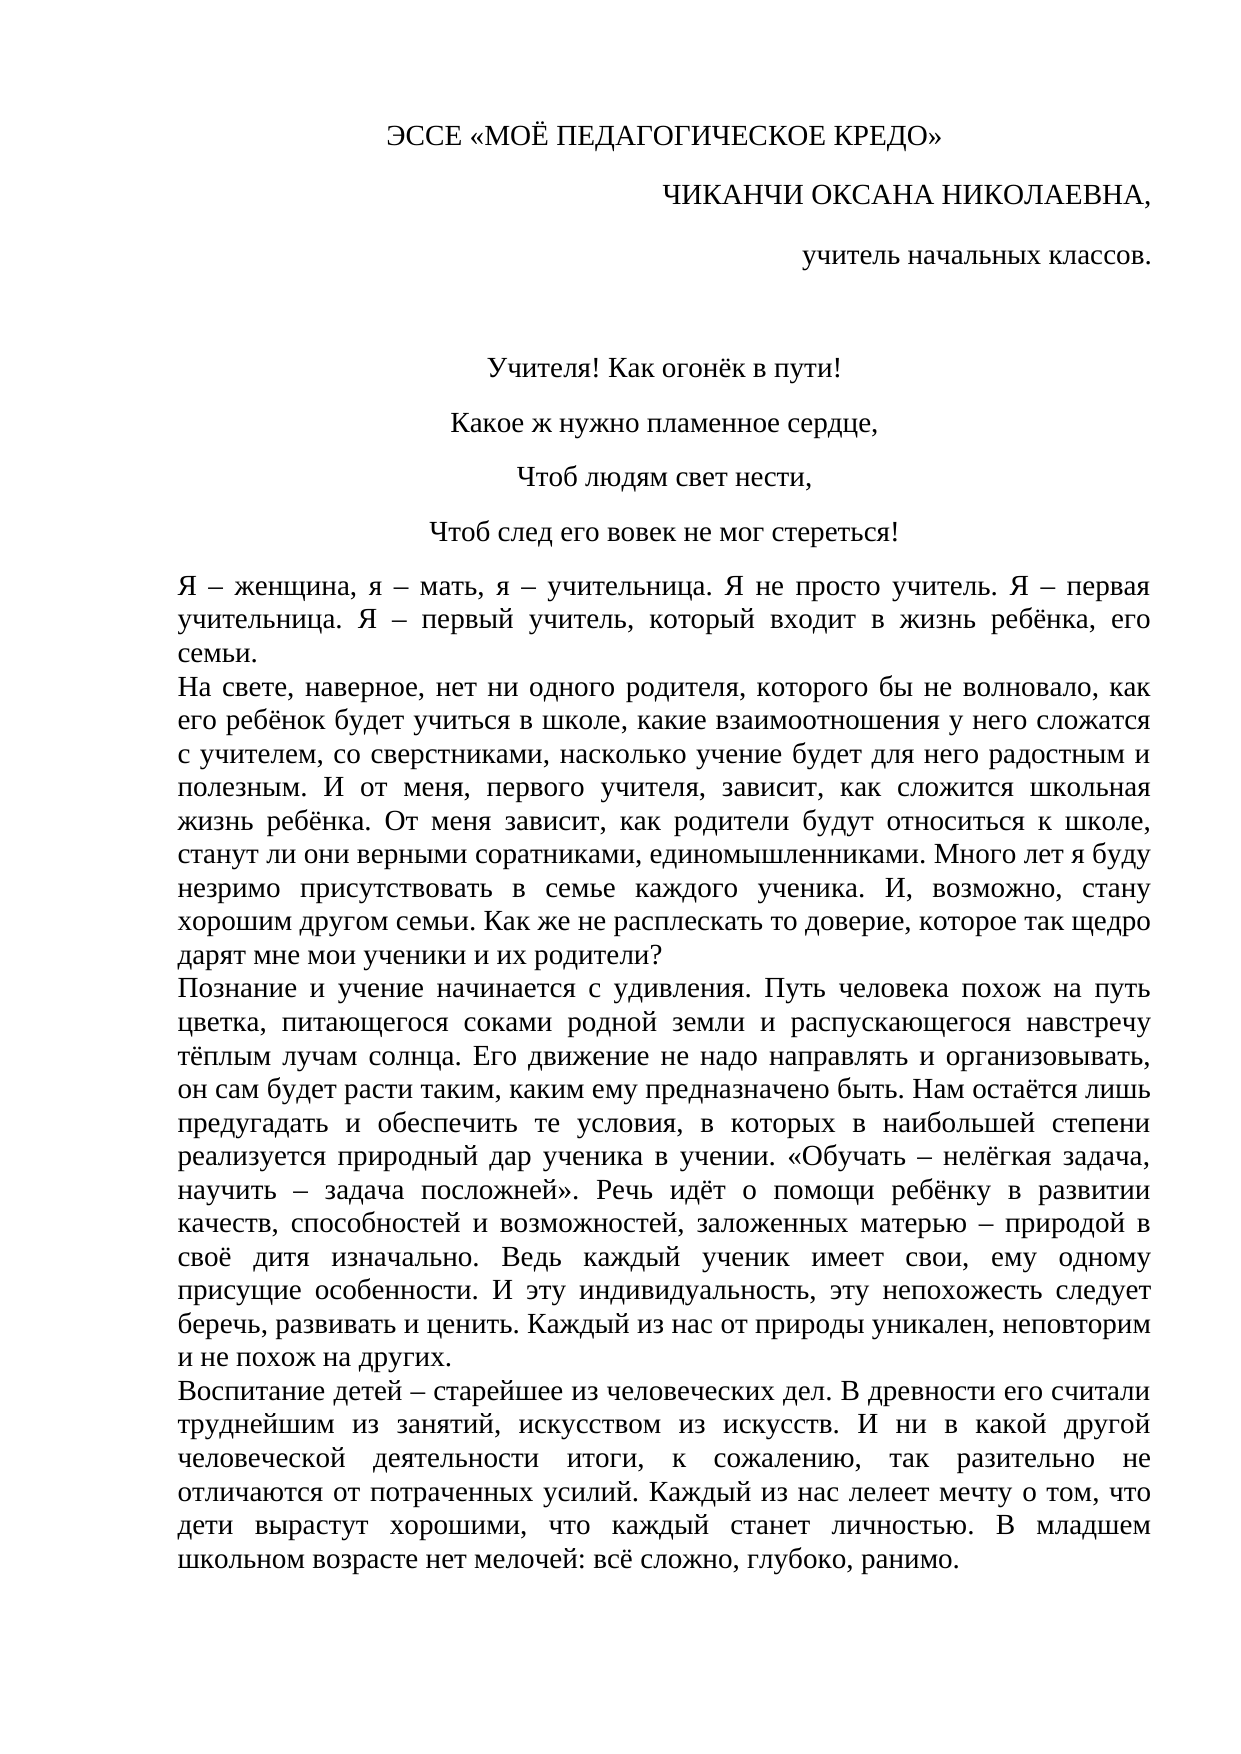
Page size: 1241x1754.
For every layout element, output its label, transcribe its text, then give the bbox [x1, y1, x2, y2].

text Какое ж нужно пламенное сердце, [177, 405, 1152, 438]
text учитель начальных классов. [177, 237, 1152, 270]
text Чтоб людям свет нести, [177, 459, 1152, 493]
text Я – женщина, я – мать, я – учительница. Я не просто учитель. Я – первая учительница. Я – первый учитель, который входит в жизнь ребёнка, его семьи. [177, 568, 1152, 669]
text ЭССЕ «МОЁ ПЕДАГОГИЧЕСКОЕ КРЕДО» [177, 118, 1152, 152]
text Чтоб след его вовек не мог стереться! [177, 514, 1152, 547]
text Учителя! Как огонёк в пути! [177, 351, 1152, 384]
text Познание и учение начинается с удивления. Путь человека похож на путь цветка, питающегося соками родной земли и распускающегося навстречу тёплым лучам солнца. Его движение не надо направлять и организовывать, он сам будет расти таким, каким ему предназначено быть. Нам остаётся лишь предугадать и обеспечить те условия, в которых в наибольшей степени реализуется природный дар ученика в учении. «Обучать – нелёгкая задача, научить – задача посложней». Речь идёт о помощи ребёнку в развитии качеств, способностей и возможностей, заложенных матерью – природой в своё дитя изначально. Ведь каждый ученик имеет свои, ему одному присущие особенности. И эту индивидуальность, эту непохожесть следует беречь, развивать и ценить. Каждый из нас от природы уникален, неповторим и не похож на других. [177, 971, 1152, 1373]
text ЧИКАНЧИ ОКСАНА НИКОЛАЕВНА, [177, 177, 1152, 211]
text На свете, наверное, нет ни одного родителя, которого бы не волновало, как его ребёнок будет учиться в школе, какие взаимоотношения у него сложатся с учителем, со сверстниками, насколько учение будет для него радостным и полезным. И от меня, первого учителя, зависит, как сложится школьная жизнь ребёнка. От меня зависит, как родители будут относиться к школе, станут ли они верными соратниками, единомышленниками. Много лет я буду незримо присутствовать в семье каждого ученика. И, возможно, стану хорошим другом семьи. Как же не расплескать то доверие, которое так щедро дарят мне мои ученики и их родители? [177, 669, 1152, 971]
text Воспитание детей – старейшее из человеческих дел. В древности его считали труднейшим из занятий, искусством из искусств. И ни в какой другой человеческой деятельности итоги, к сожалению, так разительно не отличаются от потраченных усилий. Каждый из нас лелеет мечту о том, что дети вырастут хорошими, что каждый станет личностью. В младшем школьном возрасте нет мелочей: всё сложно, глубоко, ранимо. [177, 1373, 1152, 1574]
